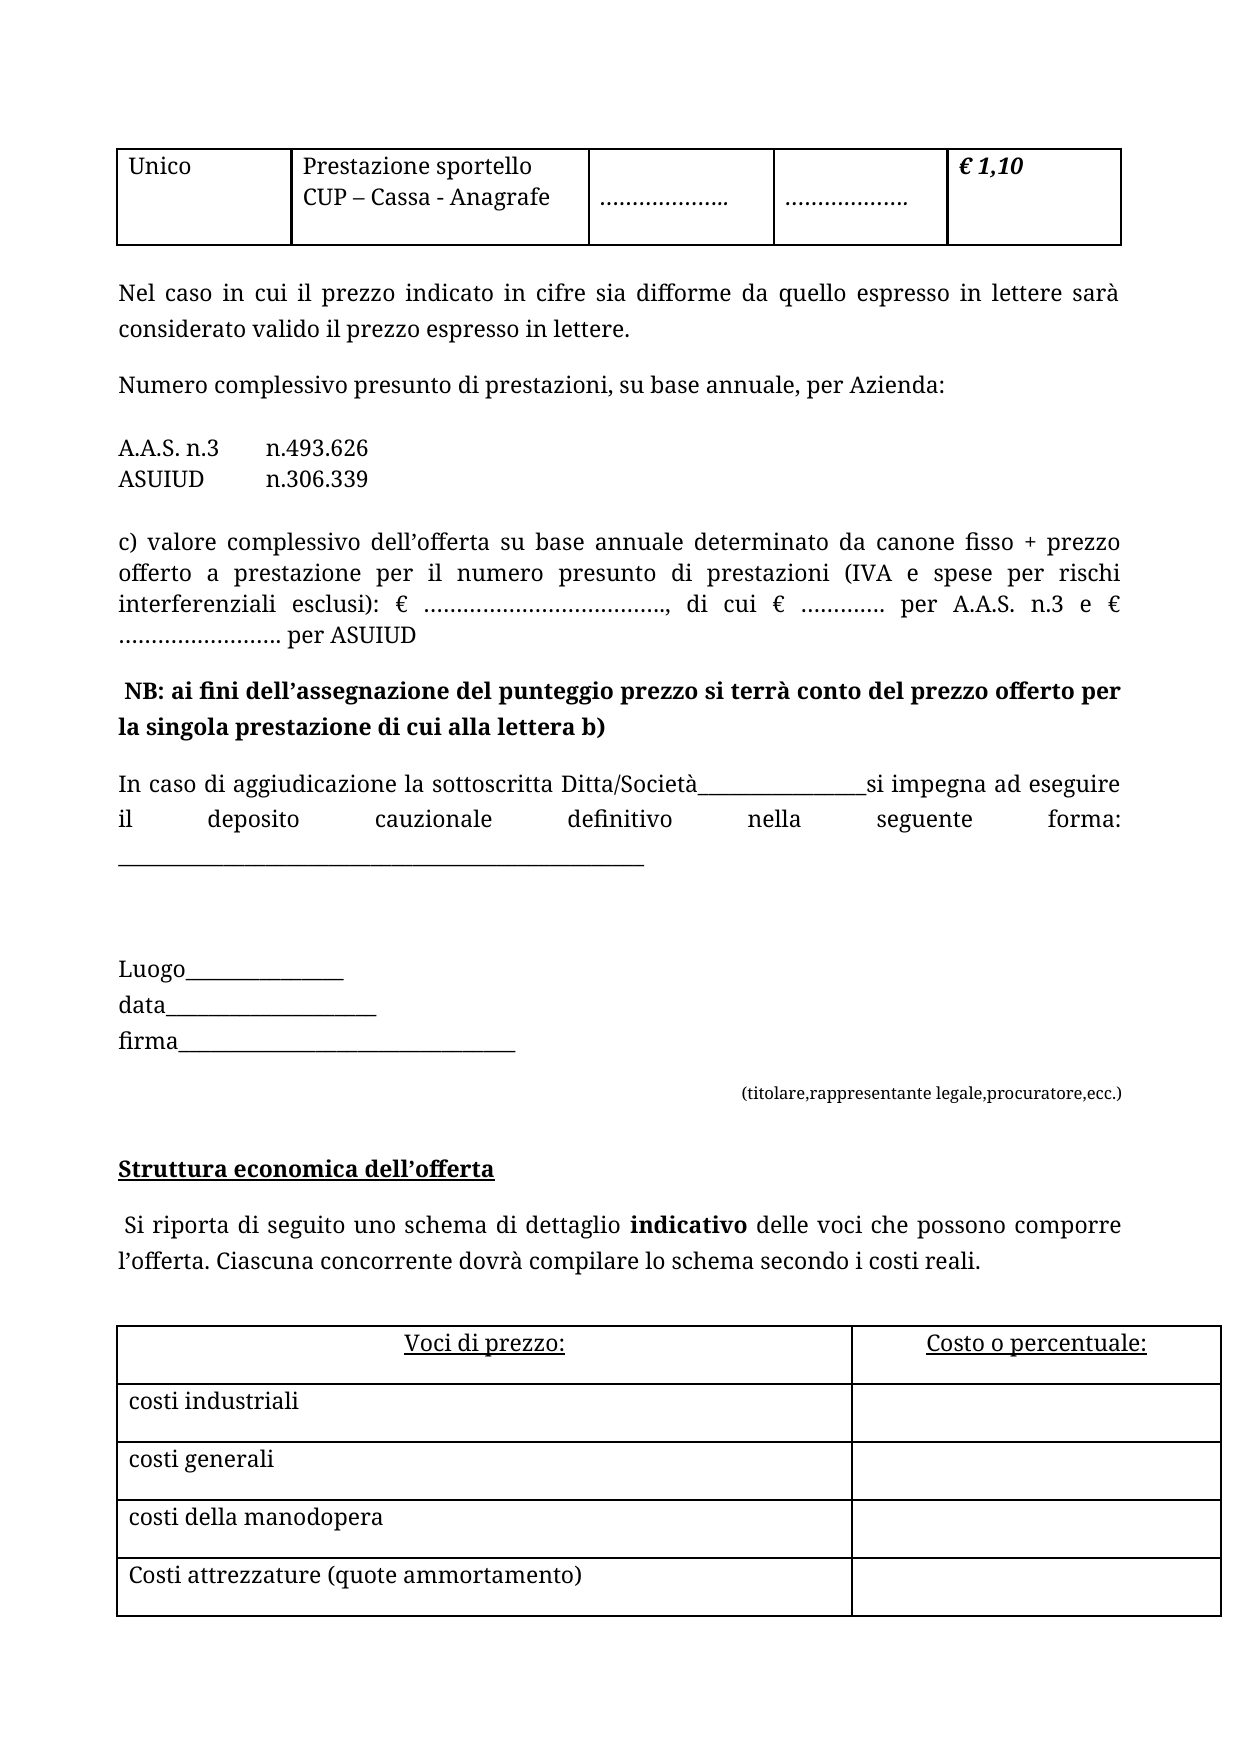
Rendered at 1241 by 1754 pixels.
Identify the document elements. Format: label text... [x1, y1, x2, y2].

table_cell ………………. [775, 150, 946, 243]
text c) valore complessivo dell’offerta su base annuale determinato da canone fisso + prezzo offerto a prestazione per il numero presunto di prestazioni (IVA e spese per rischi interferenziali esclusi): € ………………………………., di cui € …………. per A.A.S. n.3 e € ……………………. per ASUIUD [118, 526, 1122, 651]
text A.A.S. n.3 n.493.626 [118, 432, 1122, 463]
text ASUIUD n.306.339 [118, 463, 1122, 494]
table_cell [853, 1501, 1220, 1557]
table_cell costi industriali [118, 1385, 851, 1441]
text Nel caso in cui il prezzo indicato in cifre sia difforme da quello espresso in lettere sarà considerato valido il prezzo espresso in lettere. [118, 277, 1122, 344]
text Numero complessivo presunto di prestazioni, su base annuale, per Azienda: [118, 369, 1122, 401]
text In caso di aggiudicazione la sottoscritta Ditta/Società________________si impegna ad eseguire il deposito cauzionale definitivo nella seguente forma: __________________________________________________ [118, 767, 1122, 871]
table_cell [853, 1559, 1220, 1615]
text Struttura economica dell’offerta [118, 1152, 1122, 1184]
table_cell Costi attrezzature (quote ammortamento) [118, 1559, 851, 1615]
table_cell [853, 1443, 1220, 1499]
text Si riporta di seguito uno schema di dettaglio indicativo delle voci che possono comporre l’offerta. Ciascuna concorrente dovrà compilare lo schema secondo i costi reali. [118, 1209, 1122, 1276]
text NB: ai fini dell’assegnazione del punteggio prezzo si terrà conto del prezzo offerto per la singola prestazione di cui alla lettera b) [118, 675, 1122, 742]
table_cell costi della manodopera [118, 1501, 851, 1557]
table_cell Unico [118, 150, 290, 243]
table_cell costi generali [118, 1443, 851, 1499]
text (titolare,rappresentante legale,procuratore,ecc.) [118, 1082, 1122, 1104]
table_header Costo o percentuale: [853, 1327, 1220, 1383]
table_cell Prestazione sportello CUP – Cassa - Anagrafe [293, 150, 588, 243]
table_cell € 1,10 [949, 150, 1120, 243]
table_cell ……………….. [590, 150, 773, 243]
table_cell [853, 1385, 1220, 1441]
text Luogo_______________ data____________________ firma________________________________ [118, 953, 1122, 1056]
table_header Voci di prezzo: [118, 1327, 851, 1383]
